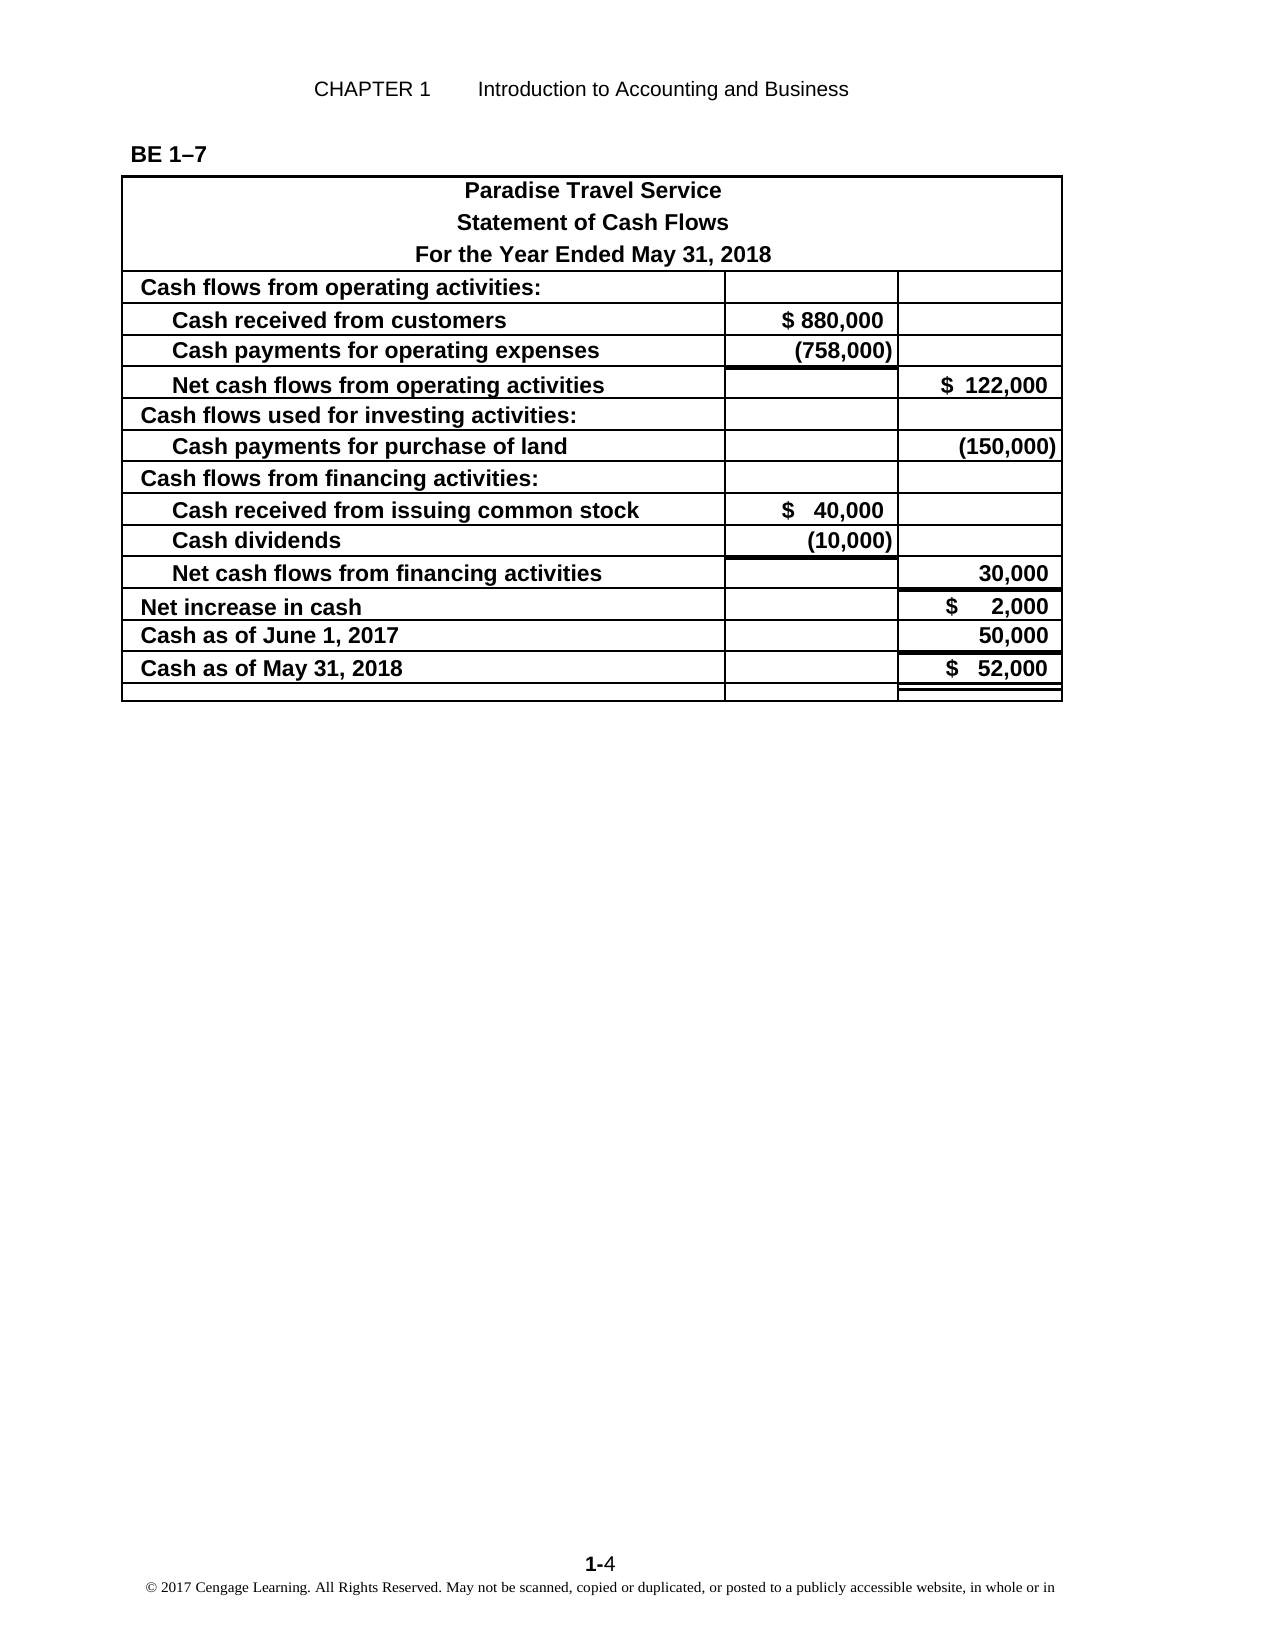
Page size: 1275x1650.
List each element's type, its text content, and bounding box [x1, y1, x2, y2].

table_cell [726, 621, 897, 650]
table_cell (150,000) [899, 431, 1061, 460]
table_cell Net cash flows from operating activities [123, 367, 724, 397]
table_cell Cash received from customers [123, 304, 724, 333]
table_cell [726, 589, 897, 618]
table_cell $ 880,000 [726, 304, 897, 333]
table_cell $ 122,000 [899, 367, 1061, 397]
table_cell [726, 431, 897, 460]
table_cell Cash as of May 31, 2018 [123, 652, 724, 682]
table_cell [899, 272, 1061, 302]
table_cell [899, 336, 1061, 365]
table_cell Net increase in cash [123, 589, 724, 618]
table_cell (10,000) [726, 526, 897, 555]
table_cell Cash received from issuing common stock [123, 494, 724, 523]
table_cell Cash flows used for investing activities: [123, 399, 724, 428]
table_cell (758,000) [726, 336, 897, 365]
table_cell [899, 494, 1061, 523]
text BE 1–7 [130, 141, 1096, 167]
table_cell [899, 304, 1061, 333]
table_cell [726, 399, 897, 428]
table_cell 50,000 [899, 621, 1061, 650]
table_cell [726, 462, 897, 492]
table_cell [899, 399, 1061, 428]
table_cell Cash flows from operating activities: [123, 272, 724, 302]
table_cell Cash payments for purchase of land [123, 431, 724, 460]
table_cell 30,000 [899, 557, 1061, 587]
table_cell [899, 691, 1061, 700]
table_cell Cash flows from financing activities: [123, 462, 724, 492]
table_cell [899, 462, 1061, 492]
table_cell $ 40,000 [726, 494, 897, 523]
table_cell [899, 526, 1061, 555]
table_cell $ 2,000 [899, 592, 1061, 618]
table_cell $ 52,000 [899, 655, 1061, 682]
table_cell [726, 652, 897, 682]
table_cell Cash dividends [123, 526, 724, 555]
table_cell Cash as of June 1, 2017 [123, 621, 724, 650]
table_cell [726, 272, 897, 302]
table_cell [123, 684, 724, 700]
table_cell [726, 560, 897, 587]
table_cell Cash payments for operating expenses [123, 336, 724, 365]
table_cell Net cash flows from financing activities [123, 557, 724, 587]
table_cell [726, 370, 897, 397]
table_header Paradise Travel Service Statement of Cash Flows For the Year Ended May 31, 2018 [123, 178, 1061, 270]
table_cell [726, 684, 897, 700]
